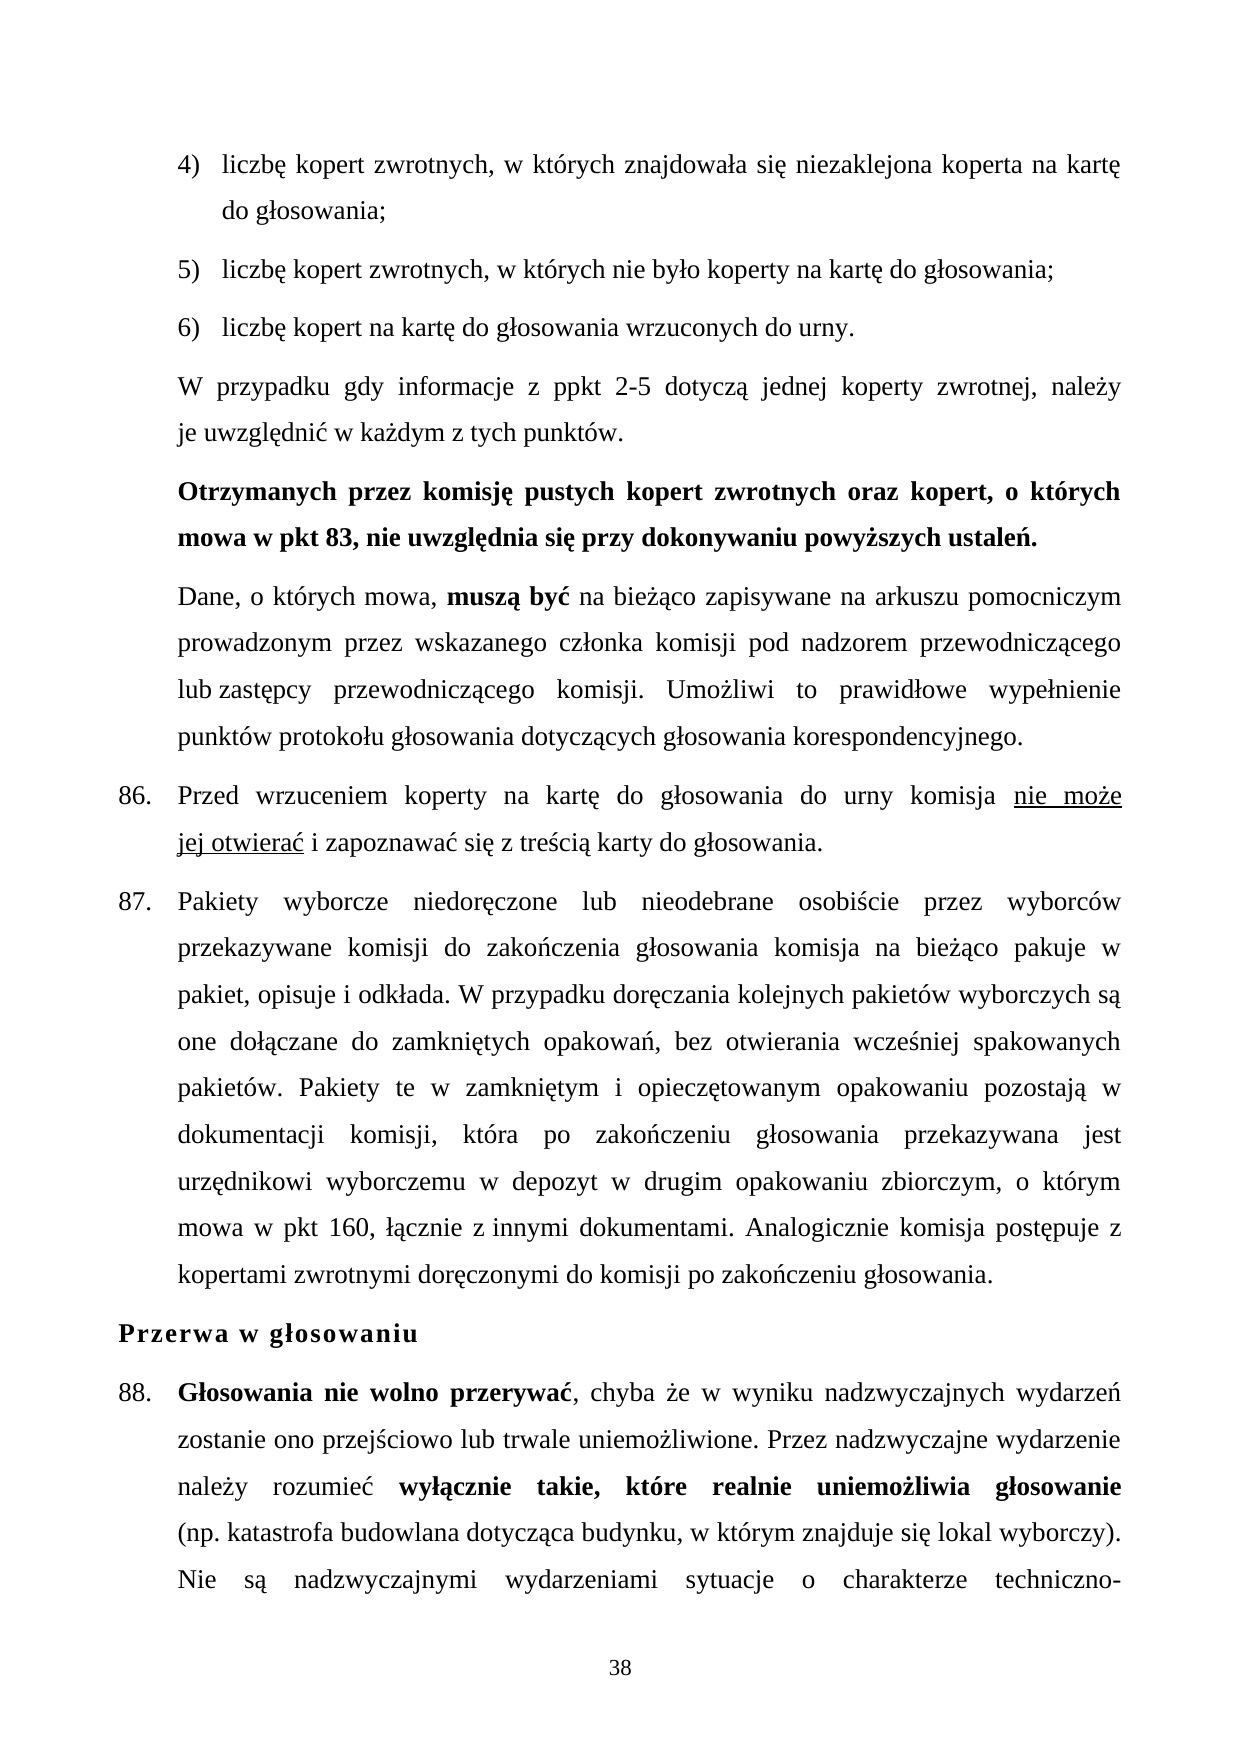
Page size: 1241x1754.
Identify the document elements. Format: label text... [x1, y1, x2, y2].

list liczbę kopert zwrotnych, w których nie było koperty na kartę do głosowania; [177, 253, 1122, 284]
list liczbę kopert zwrotnych, w których znajdowała się niezaklejona koperta na kartę do głosowania; [177, 148, 1122, 226]
list Przed wrzuceniem koperty na kartę do głosowania do urny komisja nie może jej otwierać i zapoznawać się z treścią karty do głosowania. [118, 779, 1122, 857]
list liczbę kopert na kartę do głosowania wrzuconych do urny. [177, 311, 1122, 342]
text Przerwa w głosowaniu [118, 1317, 1122, 1348]
list Pakiety wyborcze niedoręczone lub nieodebrane osobiście przez wyborców przekazywane komisji do zakończenia głosowania komisja na bieżąco pakuje w pakiet, opisuje i odkłada. W przypadku doręczania kolejnych pakietów wyborczych są one dołączane do zamkniętych opakowań, bez otwierania wcześniej spakowanych pakietów. Pakiety te w zamkniętym i opieczętowanym opakowaniu pozostają w dokumentacji komisji, która po zakończeniu głosowania przekazywana jest urzędnikowi wyborczemu w depozyt w drugim opakowaniu zbiorczym, o którym mowa w pkt 160, łącznie z innymi dokumentami. Analogicznie komisja postępuje z kopertami zwrotnymi doręczonymi do komisji po zakończeniu głosowania. [118, 885, 1122, 1289]
text W przypadku gdy informacje z ppkt 2-5 dotyczą jednej koperty zwrotnej, należy je uwzględnić w każdym z tych punktów. [177, 370, 1122, 447]
text Otrzymanych przez komisję pustych kopert zwrotnych oraz kopert, o których mowa w pkt 83, nie uwzględnia się przy dokonywaniu powyższych ustaleń. [177, 475, 1122, 553]
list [118, 1377, 1122, 1594]
text Dane, o których mowa, muszą być na bieżąco zapisywane na arkuszu pomocniczym prowadzonym przez wskazanego członka komisji pod nadzorem przewodniczącego lub zastępcy przewodniczącego komisji. Umożliwi to prawidłowe wypełnienie punktów protokołu głosowania dotyczących głosowania korespondencyjnego. [177, 580, 1122, 751]
